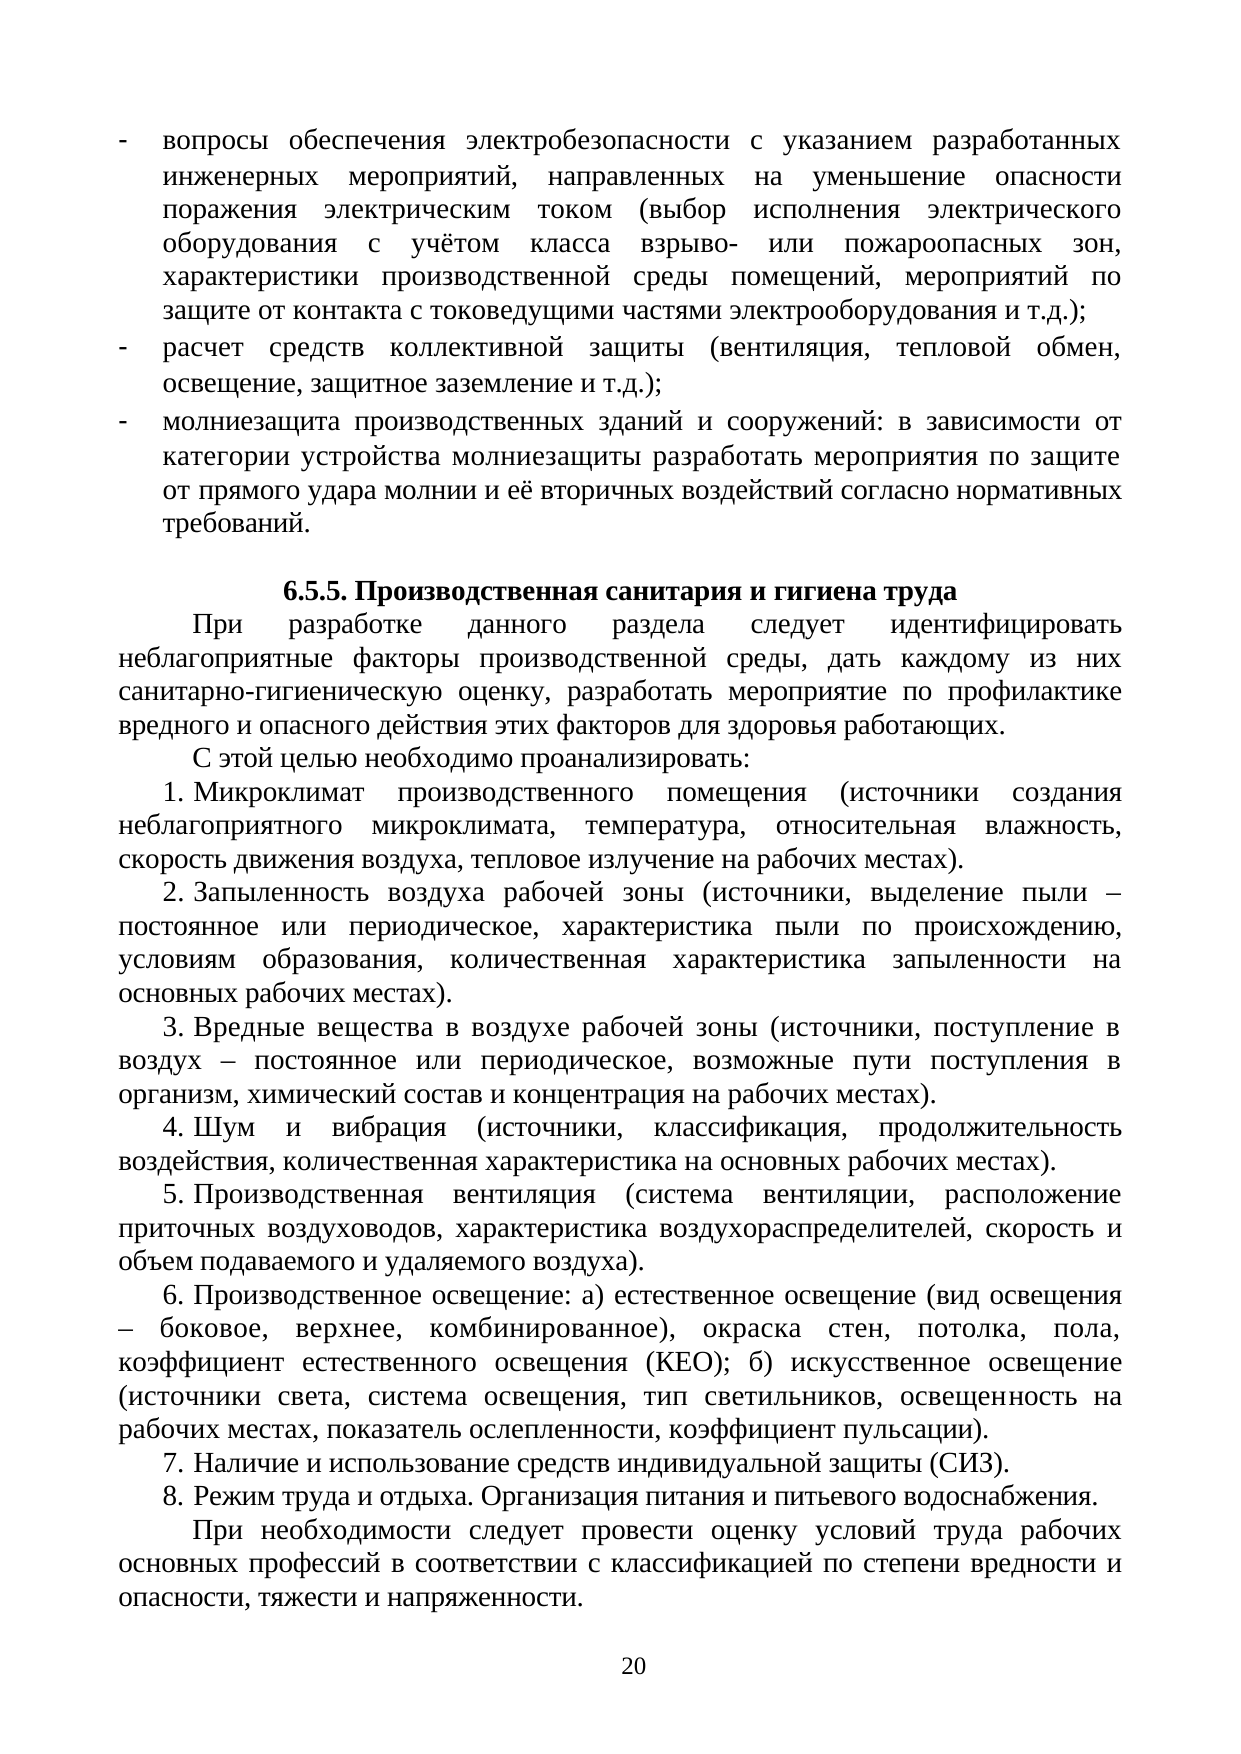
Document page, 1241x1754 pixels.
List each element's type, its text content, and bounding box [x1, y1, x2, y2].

list Шум и вибрация (источники, классификация, продолжительность воздействия, количественная характеристика на основных рабочих местах). [118, 1109, 1122, 1176]
text При разработке данного раздела следует идентифицировать неблагоприятные факторы производственной среды, дать каждому из них санитарно-гигиеническую оценку, разработать мероприятие по профилактике вредного и опасного действия этих факторов для здоровья работающих. [118, 606, 1122, 740]
text При необходимости следует провести оценку условий труда рабочих основных профессий в соответствии с классификацией по степени вредности и опасности, тяжести и напряженности. [118, 1512, 1122, 1612]
list Наличие и использование средств индивидуальной защиты (СИЗ). [118, 1445, 1122, 1478]
list Режим труда и отдыха. Организация питания и питьевого водоснабжения. [118, 1478, 1122, 1512]
text 6.5.5. Производственная санитария и гигиена труда [118, 573, 1122, 606]
list молниезащита производственных зданий и сооружений: в зависимости от категории устройства молниезащиты разработать мероприятия по защите от прямого удара молнии и её вторичных воздействий согласно нормативных требований. [118, 399, 1122, 539]
list Производственная вентиляция (система вентиляции, расположение приточных воздуховодов, характеристика воздухораспределителей, скорость и объем подаваемого и удаляемого воздуха). [118, 1176, 1122, 1277]
list Запыленность воздуха рабочей зоны (источники, выделение пыли – постоянное или периодическое, характеристика пыли по происхождению, условиям образования, количественная характеристика запыленности на основных рабочих местах). [118, 874, 1122, 1009]
list Микроклимат производственного помещения (источники создания неблагоприятного микроклимата, температура, относительная влажность, скорость движения воздуха, тепловое излучение на рабочих местах). [118, 774, 1122, 874]
list Вредные вещества в воздухе рабочей зоны (источники, поступление в воздух – постоянное или периодическое, возможные пути поступления в организм, химический состав и концентрация на рабочих местах). [118, 1009, 1122, 1109]
list расчет средств коллективной защиты (вентиляция, тепловой обмен, освещение, защитное заземление и т.д.); [118, 326, 1122, 399]
list Производственное освещение: а) естественное освещение (вид освещения – боковое, верхнее, комбинированное), окраска стен, потолка, пола, коэффициент естественного освещения (КЕО); б) искусственное освещение (источники света, система освещения, тип светильников, освещенность на рабочих местах, показатель ослепленности, коэффициент пульсации). [118, 1277, 1122, 1445]
text С этой целью необходимо проанализировать: [118, 740, 1122, 774]
list вопросы обеспечения электробезопасности с указанием разработанных инженерных мероприятий, направленных на уменьшение опасности поражения электрическим током (выбор исполнения электрического оборудования с учётом класса взрыво- или пожароопасных зон, характеристики производственной среды помещений, мероприятий по защите от контакта с токоведущими частями электрооборудования и т.д.); [118, 118, 1122, 326]
